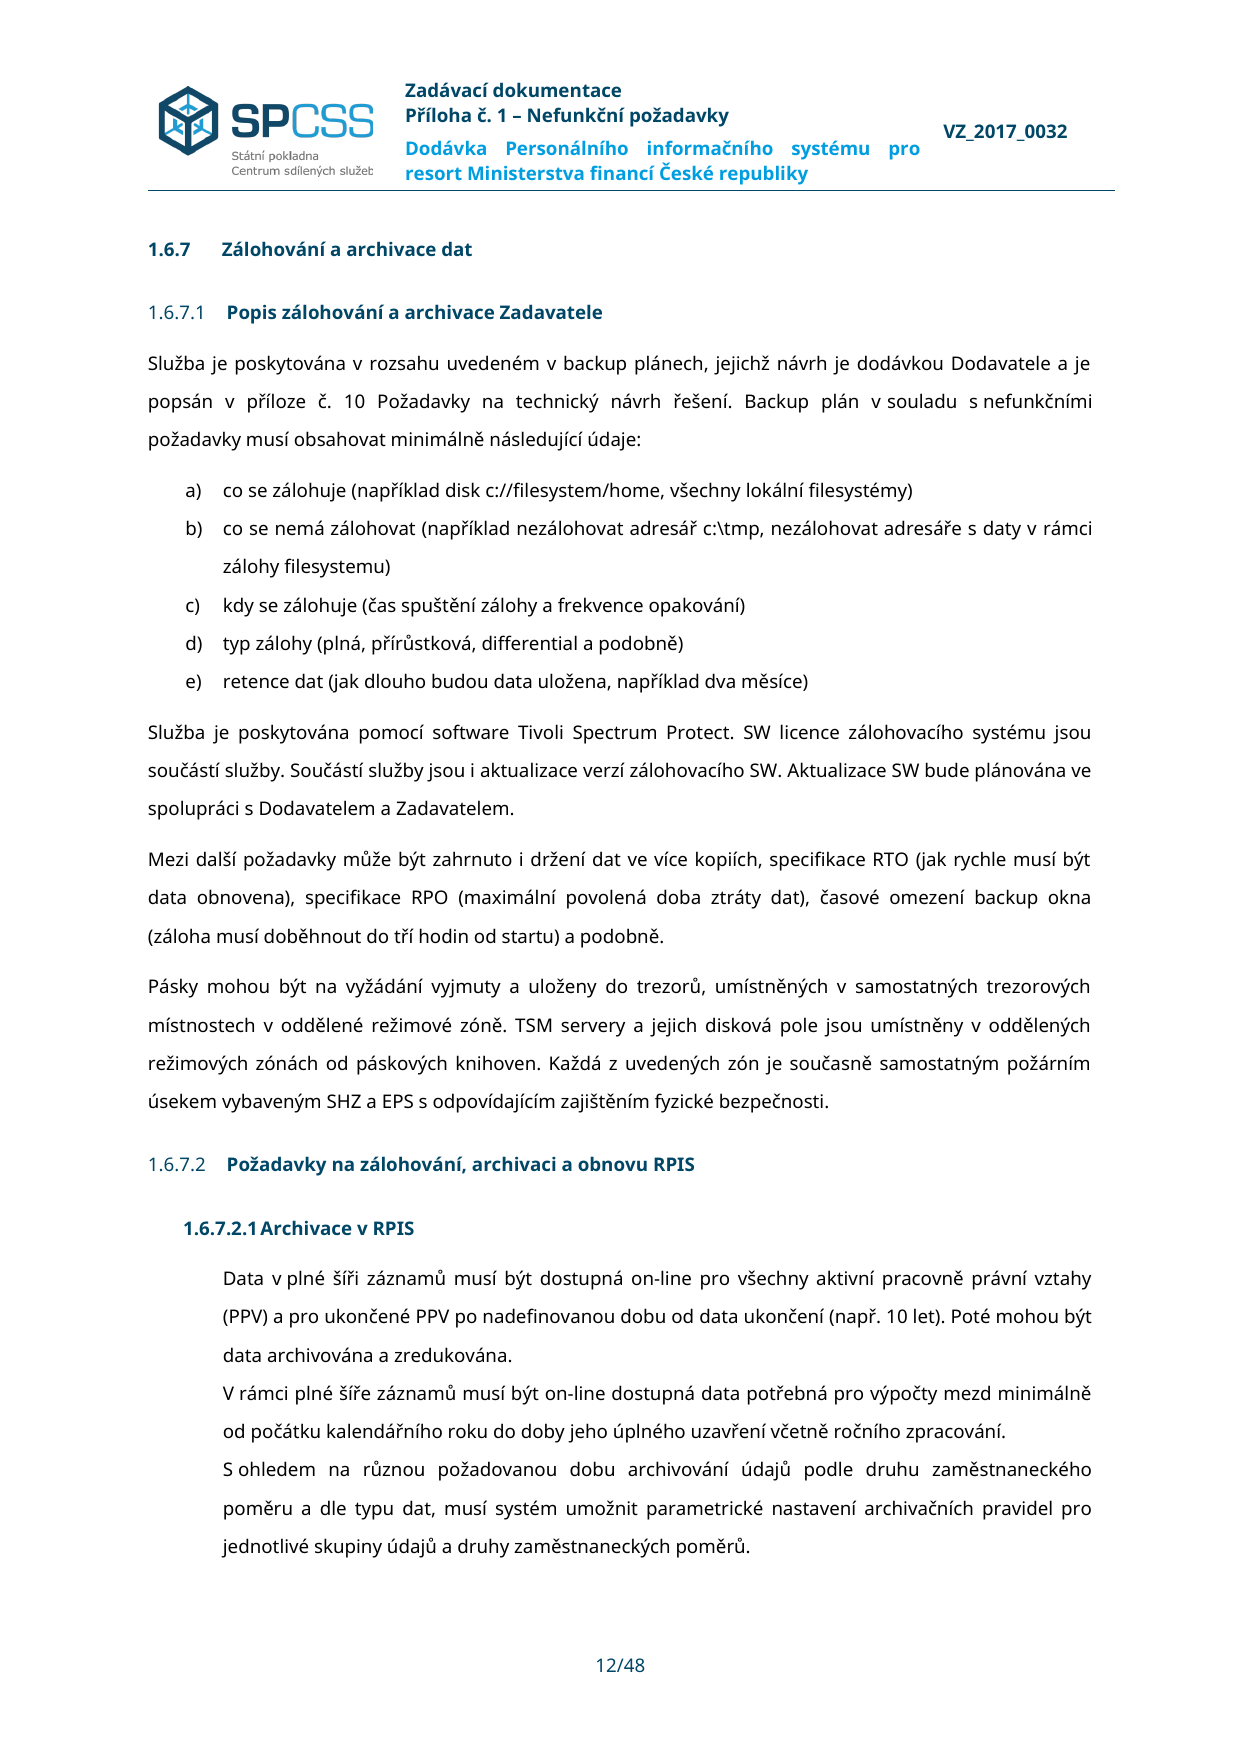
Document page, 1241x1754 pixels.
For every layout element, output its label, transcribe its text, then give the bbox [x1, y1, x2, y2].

list V rámci plné šíře záznamů musí být on-line dostupná data potřebná pro výpočty mezd minimálně od počátku kalendářního roku do doby jeho úplného uzavření včetně ročního zpracování. [223, 1380, 1092, 1444]
text Zálohování a archivace dat [148, 236, 1092, 262]
picture [158, 86, 373, 177]
text Mezi další požadavky může být zahrnuto i držení dat ve více kopiích, specifikace RTO (jak rychle musí být data obnovena), specifikace RPO (maximální povolená doba ztráty dat), časové omezení backup okna (záloha musí doběhnout do tří hodin od startu) a podobně. [148, 846, 1092, 948]
list co se zálohuje (například disk c://filesystem/home, všechny lokální filesystémy) [185, 477, 1092, 503]
text Pásky mohou být na vyžádání vyjmuty a uloženy do trezorů, umístněných v samostatných trezorových místnostech v oddělené režimové zóně. TSM servery a jejich disková pole jsou umístněny v oddělených režimových zónách od páskových knihoven. Každá z uvedených zón je současně samostatným požárním úsekem vybaveným SHZ a EPS s odpovídajícím zajištěním fyzické bezpečnosti. [148, 974, 1092, 1114]
list Data v plné šíři záznamů musí být dostupná on-line pro všechny aktivní pracovně právní vztahy (PPV) a pro ukončené PPV po nadefinovanou dobu od data ukončení (např. 10 let). Poté mohou být data archivována a zredukována. [223, 1266, 1092, 1367]
subtitle Požadavky na zálohování, archivaci a obnovu RPIS [148, 1152, 1092, 1177]
list typ zálohy (plná, přírůstková, differential a podobně) [185, 630, 1092, 656]
list S ohledem na různou požadovanou dobu archivování údajů podle druhu zaměstnaneckého poměru a dle typu dat, musí systém umožnit parametrické nastavení archivačních pravidel pro jednotlivé skupiny údajů a druhy zaměstnaneckých poměrů. [223, 1457, 1092, 1559]
text Služba je poskytována pomocí software Tivoli Spectrum Protect. SW licence zálohovacího systému jsou součástí služby. Součástí služby jsou i aktualizace verzí zálohovacího SW. Aktualizace SW bude plánována ve spolupráci s Dodavatelem a Zadavatelem. [148, 719, 1092, 821]
list retence dat (jak dlouho budou data uložena, například dva měsíce) [185, 668, 1092, 694]
text Služba je poskytována v rozsahu uvedeném v backup plánech, jejichž návrh je dodávkou Dodavatele a je popsán v příloze č. 10 Požadavky na technický návrh řešení. Backup plán v souladu s nefunkčními požadavky musí obsahovat minimálně následující údaje: [148, 350, 1092, 452]
subtitle Popis zálohování a archivace Zadavatele [148, 299, 1092, 325]
list co se nemá zálohovat (například nezálohovat adresář c:\tmp, nezálohovat adresáře s daty v rámci zálohy filesystemu) [185, 516, 1092, 579]
subtitle Archivace v RPIS [183, 1215, 1092, 1240]
list kdy se zálohuje (čas spuštění zálohy a frekvence opakování) [185, 592, 1092, 618]
